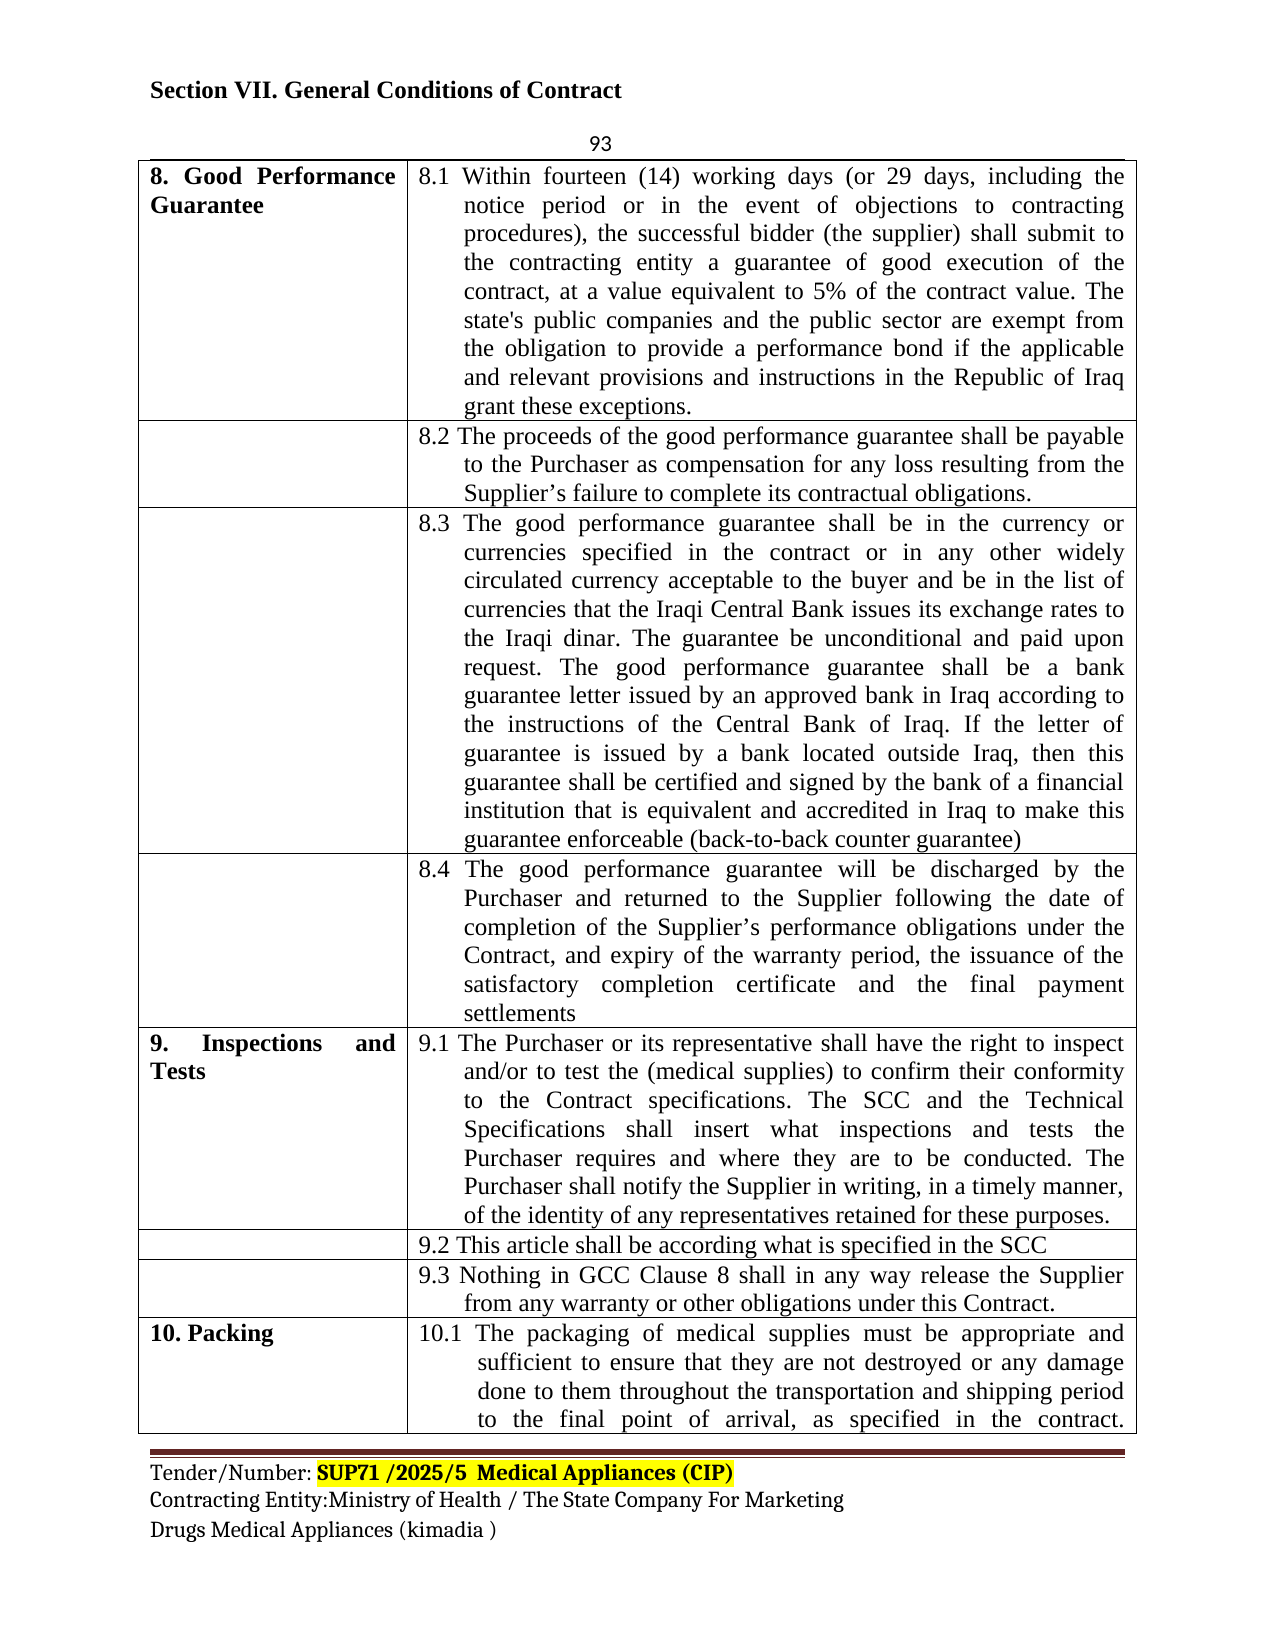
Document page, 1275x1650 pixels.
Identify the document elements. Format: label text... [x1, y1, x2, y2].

table_cell 10. Packing [139, 1318, 407, 1433]
table_cell 8.3 The good performance guarantee shall be in the currency or currencies specified in the contract or in any other widely circulated currency acceptable to the buyer and be in the list of currencies that the Iraqi Central Bank issues its exchange rates to the Iraqi dinar. The guarantee be unconditional and paid upon request. The good performance guarantee shall be a bank guarantee letter issued by an approved bank in Iraq according to the instructions of the Central Bank of Iraq. If the letter of guarantee is issued by a bank located outside Iraq, then this guarantee shall be certified and signed by the bank of a financial institution that is equivalent and accredited in Iraq to make this guarantee enforceable (back-to-back counter guarantee) [408, 508, 1136, 853]
table_cell 9.3 Nothing in GCC Clause 8 shall in any way release the Supplier from any warranty or other obligations under this Contract. [408, 1260, 1136, 1317]
table_cell [139, 1260, 407, 1317]
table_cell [408, 1318, 1136, 1433]
table_cell 9.1 The Purchaser or its representative shall have the right to inspect and/or to test the (medical supplies) to confirm their conformity to the Contract specifications. The SCC and the Technical Specifications shall insert what inspections and tests the Purchaser requires and where they are to be conducted. The Purchaser shall notify the Supplier in writing, in a timely manner, of the identity of any representatives retained for these purposes. [408, 1028, 1136, 1229]
table_cell 9.2 This article shall be according what is specified in the SCC [408, 1230, 1136, 1259]
table_cell [139, 508, 407, 853]
table_header 8.1 Within fourteen (14) working days (or 29 days, including the notice period or in the event of objections to contracting procedures), the successful bidder (the supplier) shall submit to the contracting entity a guarantee of good execution of the contract, at a value equivalent to 5% of the contract value. The state's public companies and the public sector are exempt from the obligation to provide a performance bond if the applicable and relevant provisions and instructions in the Republic of Iraq grant these exceptions. [408, 161, 1136, 420]
table_cell [139, 421, 407, 507]
table_header 8. Good Performance Guarantee [139, 161, 407, 420]
table_cell 8.2 The proceeds of the good performance guarantee shall be payable to the Purchaser as compensation for any loss resulting from the Supplier’s failure to complete its contractual obligations. [408, 421, 1136, 507]
table_cell [139, 1230, 407, 1259]
table_cell 9. Inspections and Tests [139, 1028, 407, 1229]
table_cell 8.4 The good performance guarantee will be discharged by the Purchaser and returned to the Supplier following the date of completion of the Supplier’s performance obligations under the Contract, and expiry of the warranty period, the issuance of the satisfactory completion certificate and the final payment settlements [408, 854, 1136, 1027]
table_cell [139, 854, 407, 1027]
